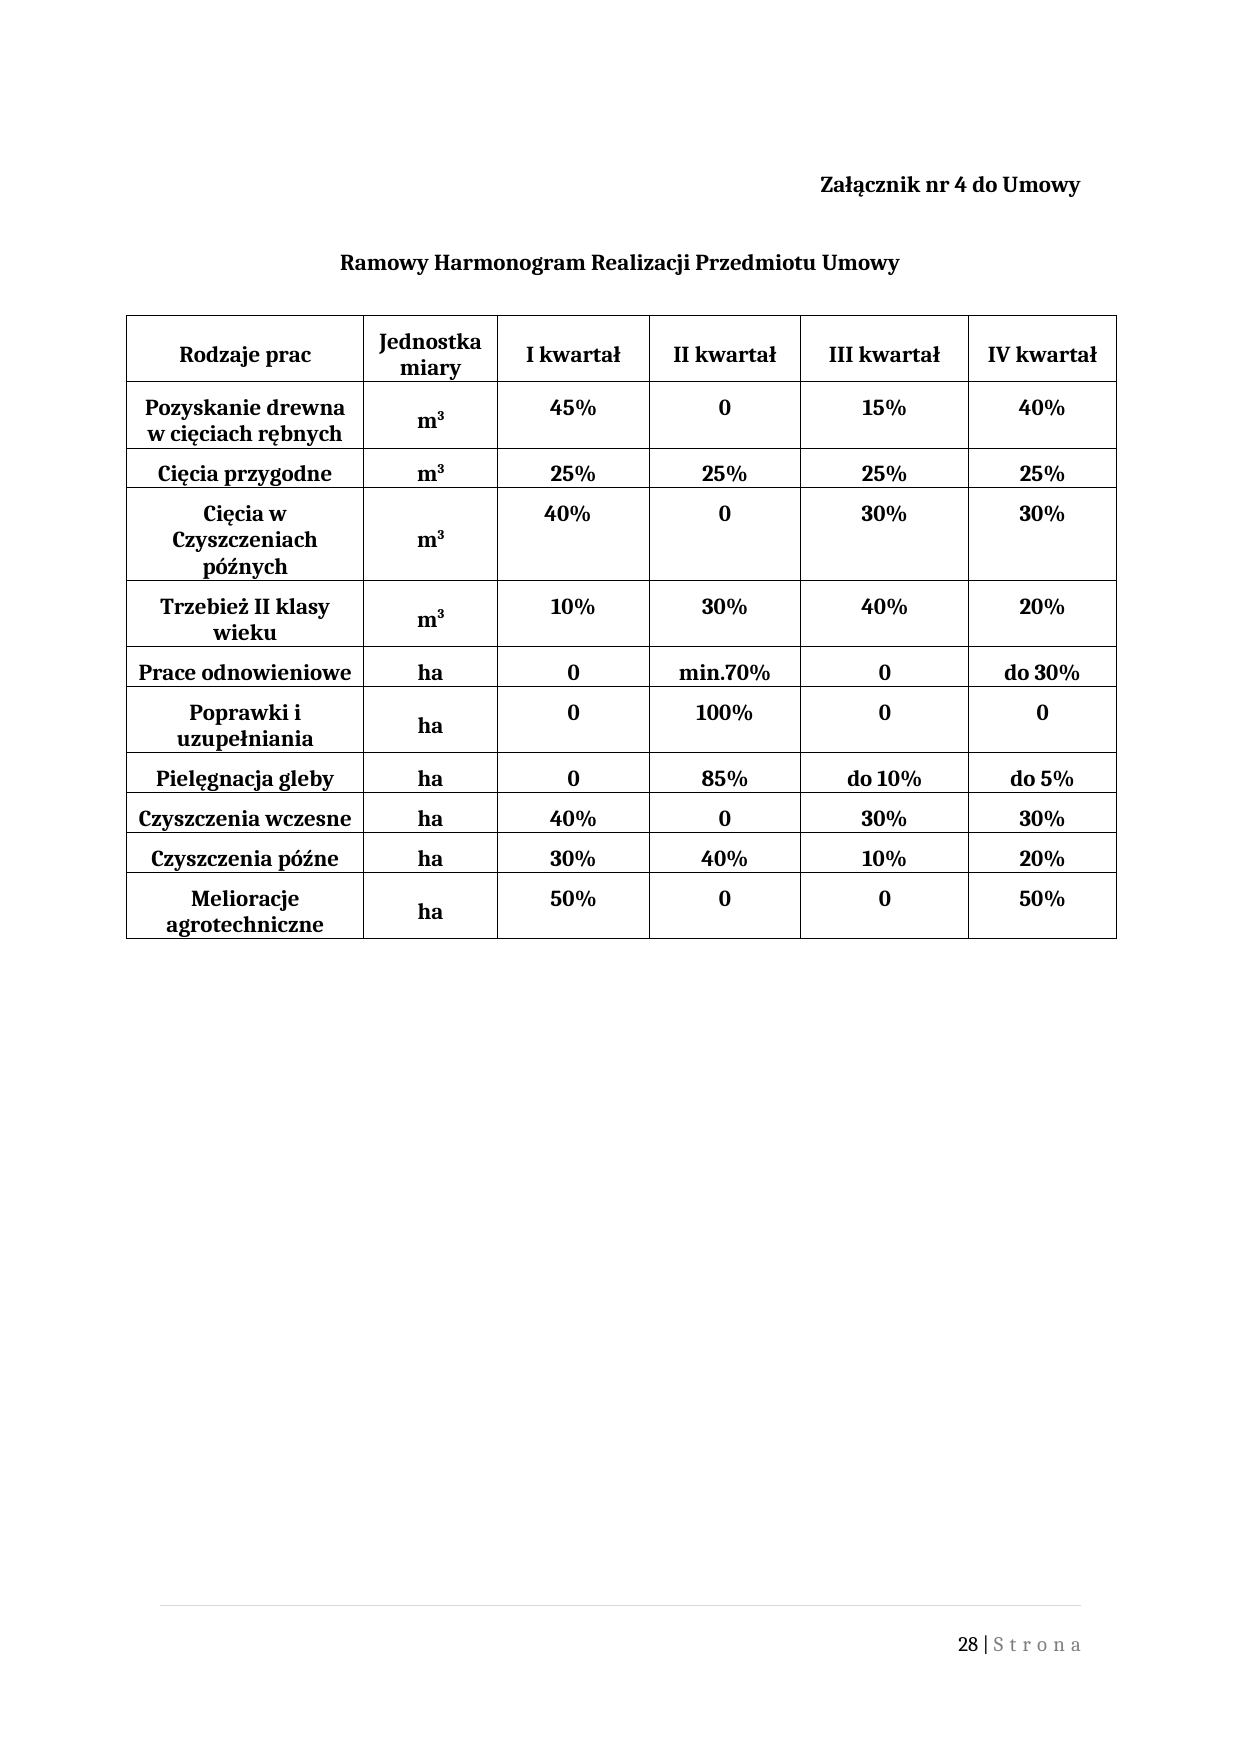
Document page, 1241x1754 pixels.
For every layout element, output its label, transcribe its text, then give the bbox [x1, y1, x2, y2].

table_cell ha [364, 873, 497, 938]
table_cell m3 [364, 488, 497, 580]
table_cell 25% [498, 449, 649, 487]
table_cell ha [364, 753, 497, 792]
table_header IV kwartał [969, 316, 1116, 381]
table_cell 0 [650, 873, 800, 938]
table_cell 10% [498, 581, 649, 646]
table_cell m3 [364, 382, 497, 447]
table_cell 40% [801, 581, 968, 646]
text Załącznik nr 4 do Umowy [159, 172, 1081, 198]
table_cell ha [364, 793, 497, 832]
table_cell m3 [364, 449, 497, 487]
table_cell 30% [801, 488, 968, 580]
table_cell ha [364, 647, 497, 686]
table_cell 0 [498, 647, 649, 686]
table_cell 40% [498, 793, 649, 832]
table_cell Cięcia przygodne [127, 449, 363, 487]
table_cell m3 [364, 581, 497, 646]
table_cell Melioracje agrotechniczne [127, 873, 363, 938]
table_cell 20% [969, 581, 1116, 646]
table_cell 0 [801, 687, 968, 752]
table_cell 40% [969, 382, 1116, 447]
table_cell do 30% [969, 647, 1116, 686]
table_cell 100% [650, 687, 800, 752]
table_cell 0 [650, 793, 800, 832]
table_cell Prace odnowieniowe [127, 647, 363, 686]
table_cell do 5% [969, 753, 1116, 792]
table_cell 40% [650, 833, 800, 872]
table_cell 30% [801, 793, 968, 832]
table_cell 0 [650, 488, 800, 580]
table_cell Cięcia w Czyszczeniach późnych [127, 488, 363, 580]
table_cell 25% [801, 449, 968, 487]
table_header I kwartał [498, 316, 649, 381]
table_cell Pielęgnacja gleby [127, 753, 363, 792]
table_cell 0 [498, 753, 649, 792]
table_cell 50% [969, 873, 1116, 938]
table_cell 30% [498, 833, 649, 872]
table_header II kwartał [650, 316, 800, 381]
table_cell 15% [801, 382, 968, 447]
table_cell 0 [801, 647, 968, 686]
table_cell 30% [969, 488, 1116, 580]
table_cell ha [364, 833, 497, 872]
table_cell min.70% [650, 647, 800, 686]
table_cell 25% [969, 449, 1116, 487]
table_cell 0 [498, 687, 649, 752]
table_cell Czyszczenia późne [127, 833, 363, 872]
table_cell do 10% [801, 753, 968, 792]
table_cell 0 [801, 873, 968, 938]
text Ramowy Harmonogram Realizacji Przedmiotu Umowy [159, 250, 1081, 276]
table_header Rodzaje prac [127, 316, 363, 381]
table_cell Czyszczenia wczesne [127, 793, 363, 832]
table_cell 30% [650, 581, 800, 646]
table_cell Trzebież II klasy wieku [127, 581, 363, 646]
table_cell ha [364, 687, 497, 752]
table_cell 40% [498, 488, 649, 580]
table_cell 30% [969, 793, 1116, 832]
table_cell 20% [969, 833, 1116, 872]
table_cell Poprawki i uzupełniania [127, 687, 363, 752]
table_cell 10% [801, 833, 968, 872]
table_header Jednostka miary [364, 316, 497, 381]
table_cell Pozyskanie drewna w cięciach rębnych [127, 382, 363, 447]
table_cell 0 [969, 687, 1116, 752]
table_header III kwartał [801, 316, 968, 381]
table_cell 85% [650, 753, 800, 792]
table_cell 50% [498, 873, 649, 938]
table_cell 45% [498, 382, 649, 447]
table_cell 0 [650, 382, 800, 447]
table_cell 25% [650, 449, 800, 487]
